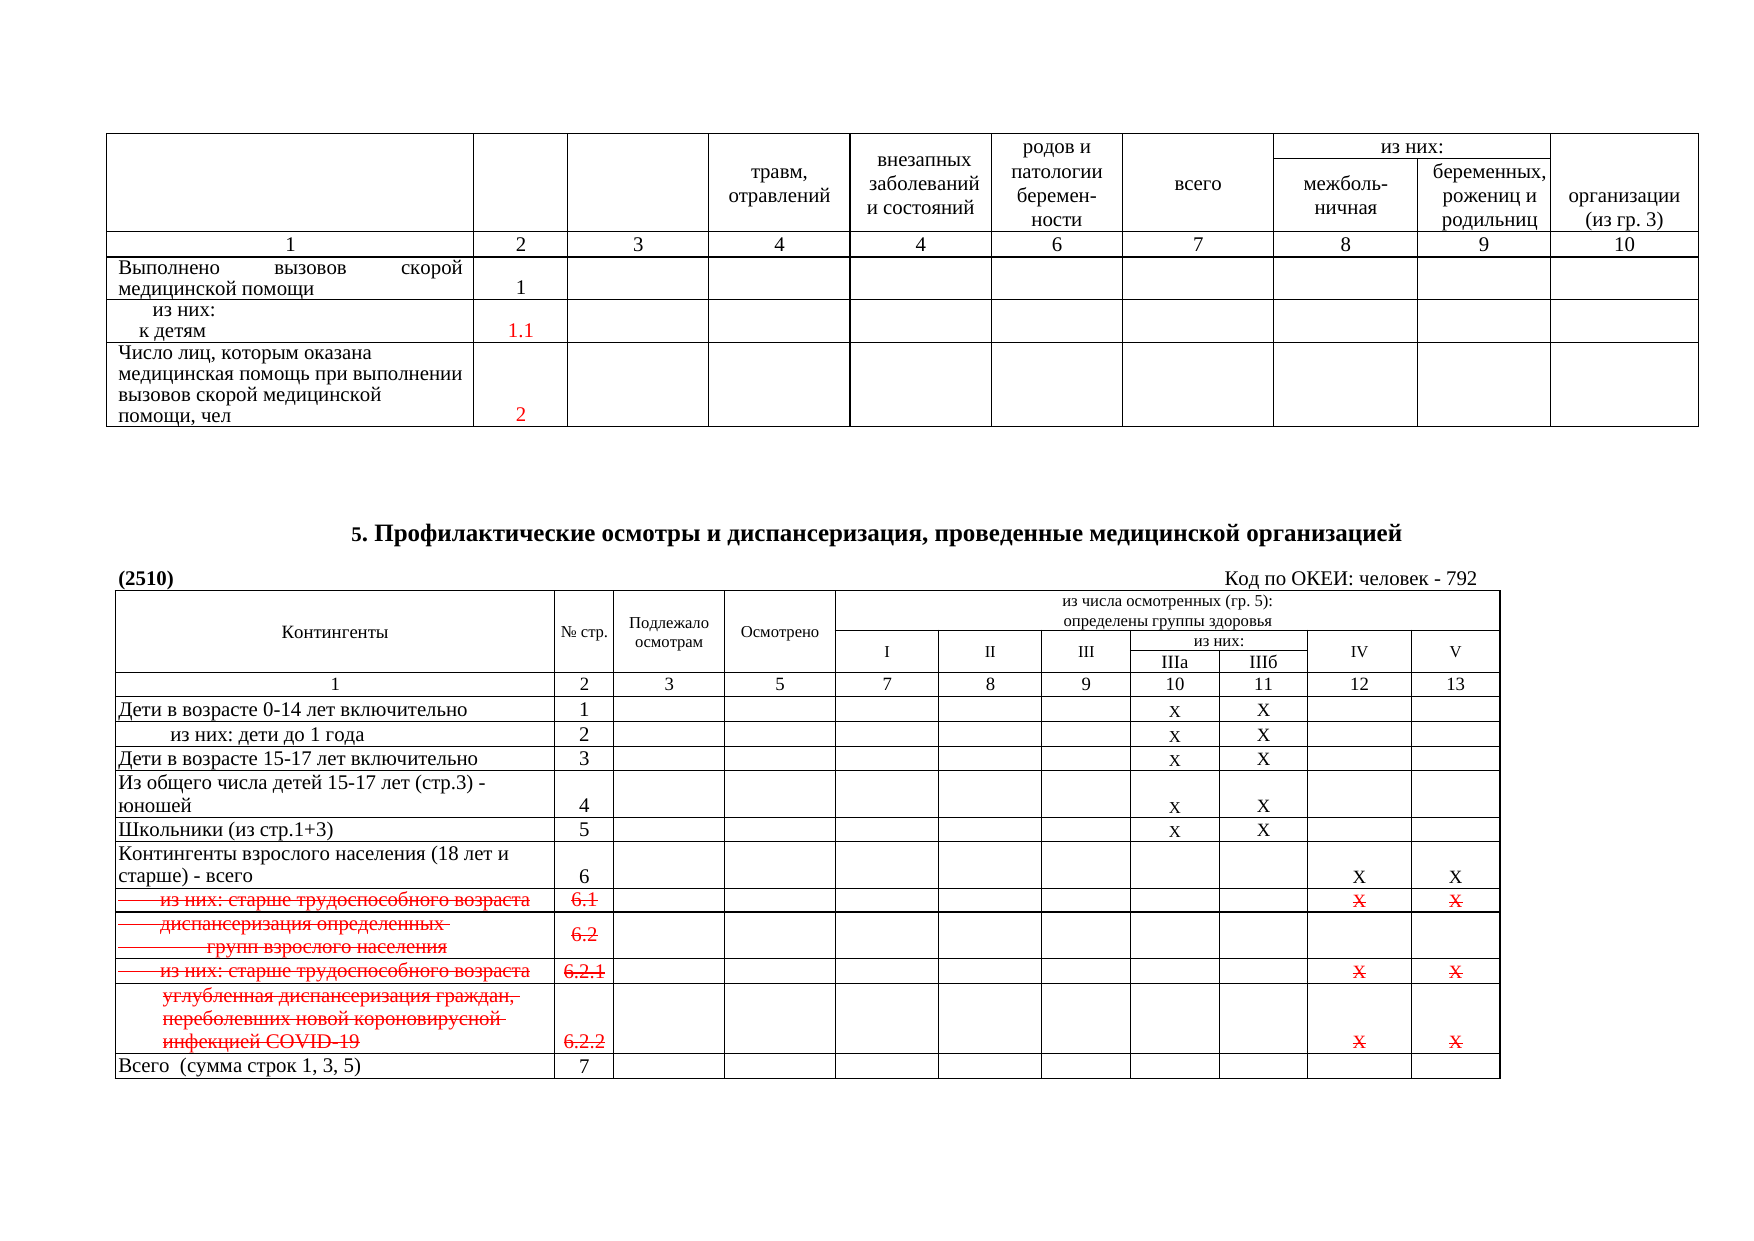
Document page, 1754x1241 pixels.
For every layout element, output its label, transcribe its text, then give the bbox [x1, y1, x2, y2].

table_cell [614, 842, 724, 887]
table_cell беременных, рожениц и родильниц [1418, 159, 1550, 231]
table_cell [725, 913, 835, 958]
table_cell X [1220, 747, 1307, 770]
table_cell [568, 300, 708, 342]
table_cell [992, 258, 1122, 299]
table_cell 4 [709, 232, 849, 256]
table_cell X [1131, 818, 1219, 841]
table_header Контингенты [116, 591, 554, 672]
table_cell из них: старше трудоспособного возраста [116, 959, 554, 983]
text 5. Профилактические осмотры и диспансеризация, проведенные медицинской организацией [118, 518, 1636, 547]
table_cell [614, 1054, 724, 1078]
table_cell 13 [1412, 673, 1499, 696]
table_cell [939, 747, 1041, 770]
table_cell 2 [474, 343, 567, 426]
table_cell [939, 913, 1041, 958]
table_cell [709, 258, 849, 299]
table_cell 1.1 [474, 300, 567, 342]
table_cell [725, 959, 835, 983]
table_cell [1412, 771, 1499, 817]
table_cell [939, 818, 1041, 841]
table_cell 5 [555, 818, 613, 841]
table_cell [1412, 747, 1499, 770]
table_cell X [1308, 959, 1411, 983]
table_cell Школьники (из стр.1+3) [116, 818, 554, 841]
table_cell Всего (сумма строк 1, 3, 5) [116, 1054, 554, 1078]
table_cell 5 [725, 673, 835, 696]
table_cell X [1412, 984, 1499, 1053]
table_cell 1 [555, 697, 613, 721]
table_cell [836, 913, 938, 958]
table_cell V [1412, 631, 1499, 672]
table_cell 10 [1131, 673, 1219, 696]
table_cell [614, 697, 724, 721]
table_cell диспансеризация определенных групп взрослого населения [116, 913, 554, 958]
table_cell IIIа [1131, 651, 1219, 672]
table_cell 11 [1220, 673, 1307, 696]
table_cell травм, отравлений [709, 134, 849, 231]
table_cell [1308, 818, 1411, 841]
table_cell [851, 343, 991, 426]
table_cell [1308, 913, 1411, 958]
table_cell [1418, 300, 1550, 342]
table_cell внезапных заболеваний и состояний [851, 134, 991, 231]
table_cell [939, 697, 1041, 721]
table_cell [614, 889, 724, 911]
table_cell 6.2 [555, 913, 613, 958]
table_cell [836, 959, 938, 983]
table_cell [1308, 697, 1411, 721]
table_cell из них: [1274, 134, 1550, 158]
table_cell [1131, 959, 1219, 983]
table_cell Из общего числа детей 15-17 лет (стр.3) - юношей [116, 771, 554, 817]
table_cell [836, 889, 938, 911]
table_cell [1042, 959, 1130, 983]
table_cell 4 [555, 771, 613, 817]
table_cell [1123, 343, 1273, 426]
table_cell [1042, 722, 1130, 746]
table_cell межболь-ничная [1274, 159, 1417, 231]
table_cell Дети в возрасте 0-14 лет включительно [116, 697, 554, 721]
table_cell всего [1123, 134, 1273, 231]
table_cell [1042, 747, 1130, 770]
table_cell X [1220, 771, 1307, 817]
table_cell [614, 959, 724, 983]
table_cell [1131, 842, 1219, 887]
table_cell [725, 984, 835, 1053]
table_cell Выполнено вызовов скорой медицинской помощи [107, 258, 473, 299]
table_cell из них: дети до 1 года [116, 722, 554, 746]
table_cell [725, 818, 835, 841]
table_cell X [1308, 889, 1411, 911]
table_cell [939, 984, 1041, 1053]
table_cell 2 [555, 722, 613, 746]
table_cell 7 [1123, 232, 1273, 256]
table_cell 1 [107, 232, 473, 256]
table_cell Контингенты взрослого населения (18 лет и старше) - всего [116, 842, 554, 887]
table_cell IV [1308, 631, 1411, 672]
table_cell из них: старше трудоспособного возраста [116, 889, 554, 911]
table_cell 4 [851, 232, 991, 256]
table_cell X [1131, 697, 1219, 721]
table_cell [1042, 889, 1130, 911]
table_cell 1 [116, 673, 554, 696]
table_cell [1042, 913, 1130, 958]
table_cell [1412, 818, 1499, 841]
table_header из числа осмотренных (гр. 5): определены группы здоровья [836, 591, 1499, 629]
table_cell I [836, 631, 938, 672]
table_cell X [1131, 747, 1219, 770]
table_cell 3 [614, 673, 724, 696]
table_cell [1123, 258, 1273, 299]
table_cell [1412, 1054, 1499, 1078]
table_cell III [1042, 631, 1130, 672]
table_cell 8 [939, 673, 1041, 696]
table_cell 3 [555, 747, 613, 770]
table_cell [836, 697, 938, 721]
table_cell [725, 1054, 835, 1078]
table_header № стр. [555, 591, 613, 672]
table_cell [1418, 343, 1550, 426]
table_cell [614, 771, 724, 817]
table_cell [614, 818, 724, 841]
table_header Подлежало осмотрам [614, 591, 724, 672]
table_cell 6 [555, 842, 613, 887]
table_cell X [1412, 842, 1499, 887]
table_cell 10 [1551, 232, 1698, 256]
table_cell [1412, 697, 1499, 721]
table_cell [1274, 300, 1417, 342]
table_cell [1308, 747, 1411, 770]
table_cell Дети в возрасте 15-17 лет включительно [116, 747, 554, 770]
table_cell [614, 913, 724, 958]
table_cell [1220, 1054, 1307, 1078]
table_cell X [1308, 984, 1411, 1053]
table_cell [709, 343, 849, 426]
table_cell [614, 747, 724, 770]
table_cell [1220, 842, 1307, 887]
table_cell [1220, 913, 1307, 958]
table_cell [1131, 913, 1219, 958]
table_cell [939, 959, 1041, 983]
table_cell X [1308, 842, 1411, 887]
table_cell Число лиц, которым оказана медицинская помощь при выполнении вызовов скорой медицинской помощи, чел [107, 343, 473, 426]
table_cell [992, 300, 1122, 342]
table_cell 7 [836, 673, 938, 696]
table_cell [1308, 1054, 1411, 1078]
table_cell X [1220, 697, 1307, 721]
table_cell X [1220, 722, 1307, 746]
table_cell [725, 889, 835, 911]
table_cell X [1220, 818, 1307, 841]
table_cell X [1131, 771, 1219, 817]
table_cell [1308, 771, 1411, 817]
table_cell IIIб [1220, 651, 1307, 672]
table_cell X [1412, 959, 1499, 983]
table_header Осмотрено [725, 591, 835, 672]
table_cell 6.2.1 [555, 959, 613, 983]
table_cell [1131, 889, 1219, 911]
table_cell из них: [1131, 631, 1307, 650]
table_cell [614, 722, 724, 746]
table_cell [568, 343, 708, 426]
table_cell 2 [474, 232, 567, 256]
table_cell [1220, 984, 1307, 1053]
table_cell [614, 984, 724, 1053]
table_cell 12 [1308, 673, 1411, 696]
table_cell [1551, 343, 1698, 426]
table_cell [1551, 300, 1698, 342]
table_cell 6.1 [555, 889, 613, 911]
table_cell [836, 747, 938, 770]
table_cell [1274, 258, 1417, 299]
table_cell [1551, 258, 1698, 299]
table_cell [836, 984, 938, 1053]
table_cell 2 [555, 673, 613, 696]
table_cell [709, 300, 849, 342]
text (2510) Код по ОКЕИ: человек - 792 [118, 566, 1636, 590]
table_cell [939, 889, 1041, 911]
table_cell [725, 722, 835, 746]
table_cell [1042, 818, 1130, 841]
table_cell 6 [992, 232, 1122, 256]
table_cell [1131, 1054, 1219, 1078]
table_cell [992, 343, 1122, 426]
table_cell [836, 1054, 938, 1078]
table_cell [1220, 889, 1307, 911]
table_cell [1418, 258, 1550, 299]
table_cell 3 [568, 232, 708, 256]
table_cell [939, 1054, 1041, 1078]
table_cell из них: к детям [107, 300, 473, 342]
table_cell [939, 722, 1041, 746]
table_cell [1042, 842, 1130, 887]
table_cell X [1412, 889, 1499, 911]
table_cell 1 [474, 258, 567, 299]
table_cell углубленная диспансеризация граждан, переболевших новой короновирусной инфекцией COVID-19 [116, 984, 554, 1053]
table_cell [725, 747, 835, 770]
table_cell [725, 842, 835, 887]
table_cell 9 [1418, 232, 1550, 256]
table_cell [939, 771, 1041, 817]
table_cell [851, 258, 991, 299]
table_cell [1274, 343, 1417, 426]
table_cell X [1131, 722, 1219, 746]
table_cell [1042, 771, 1130, 817]
table_cell [1123, 300, 1273, 342]
table_cell [1412, 722, 1499, 746]
table_cell [1042, 697, 1130, 721]
table_cell [836, 771, 938, 817]
table_cell [1042, 1054, 1130, 1078]
table_cell 7 [555, 1054, 613, 1078]
table_cell [1131, 984, 1219, 1053]
table_cell [568, 258, 708, 299]
table_cell II [939, 631, 1041, 672]
table_cell родов и патологии беремен-ности [992, 134, 1122, 231]
table_cell [725, 771, 835, 817]
table_cell [1220, 959, 1307, 983]
table_cell 8 [1274, 232, 1417, 256]
table_cell [1042, 984, 1130, 1053]
table_cell [836, 722, 938, 746]
table_cell [1412, 913, 1499, 958]
table_cell [939, 842, 1041, 887]
table_cell [836, 842, 938, 887]
table_cell [1308, 722, 1411, 746]
table_cell [851, 300, 991, 342]
table_cell 9 [1042, 673, 1130, 696]
table_cell [836, 818, 938, 841]
table_cell 6.2.2 [555, 984, 613, 1053]
table_cell [725, 697, 835, 721]
